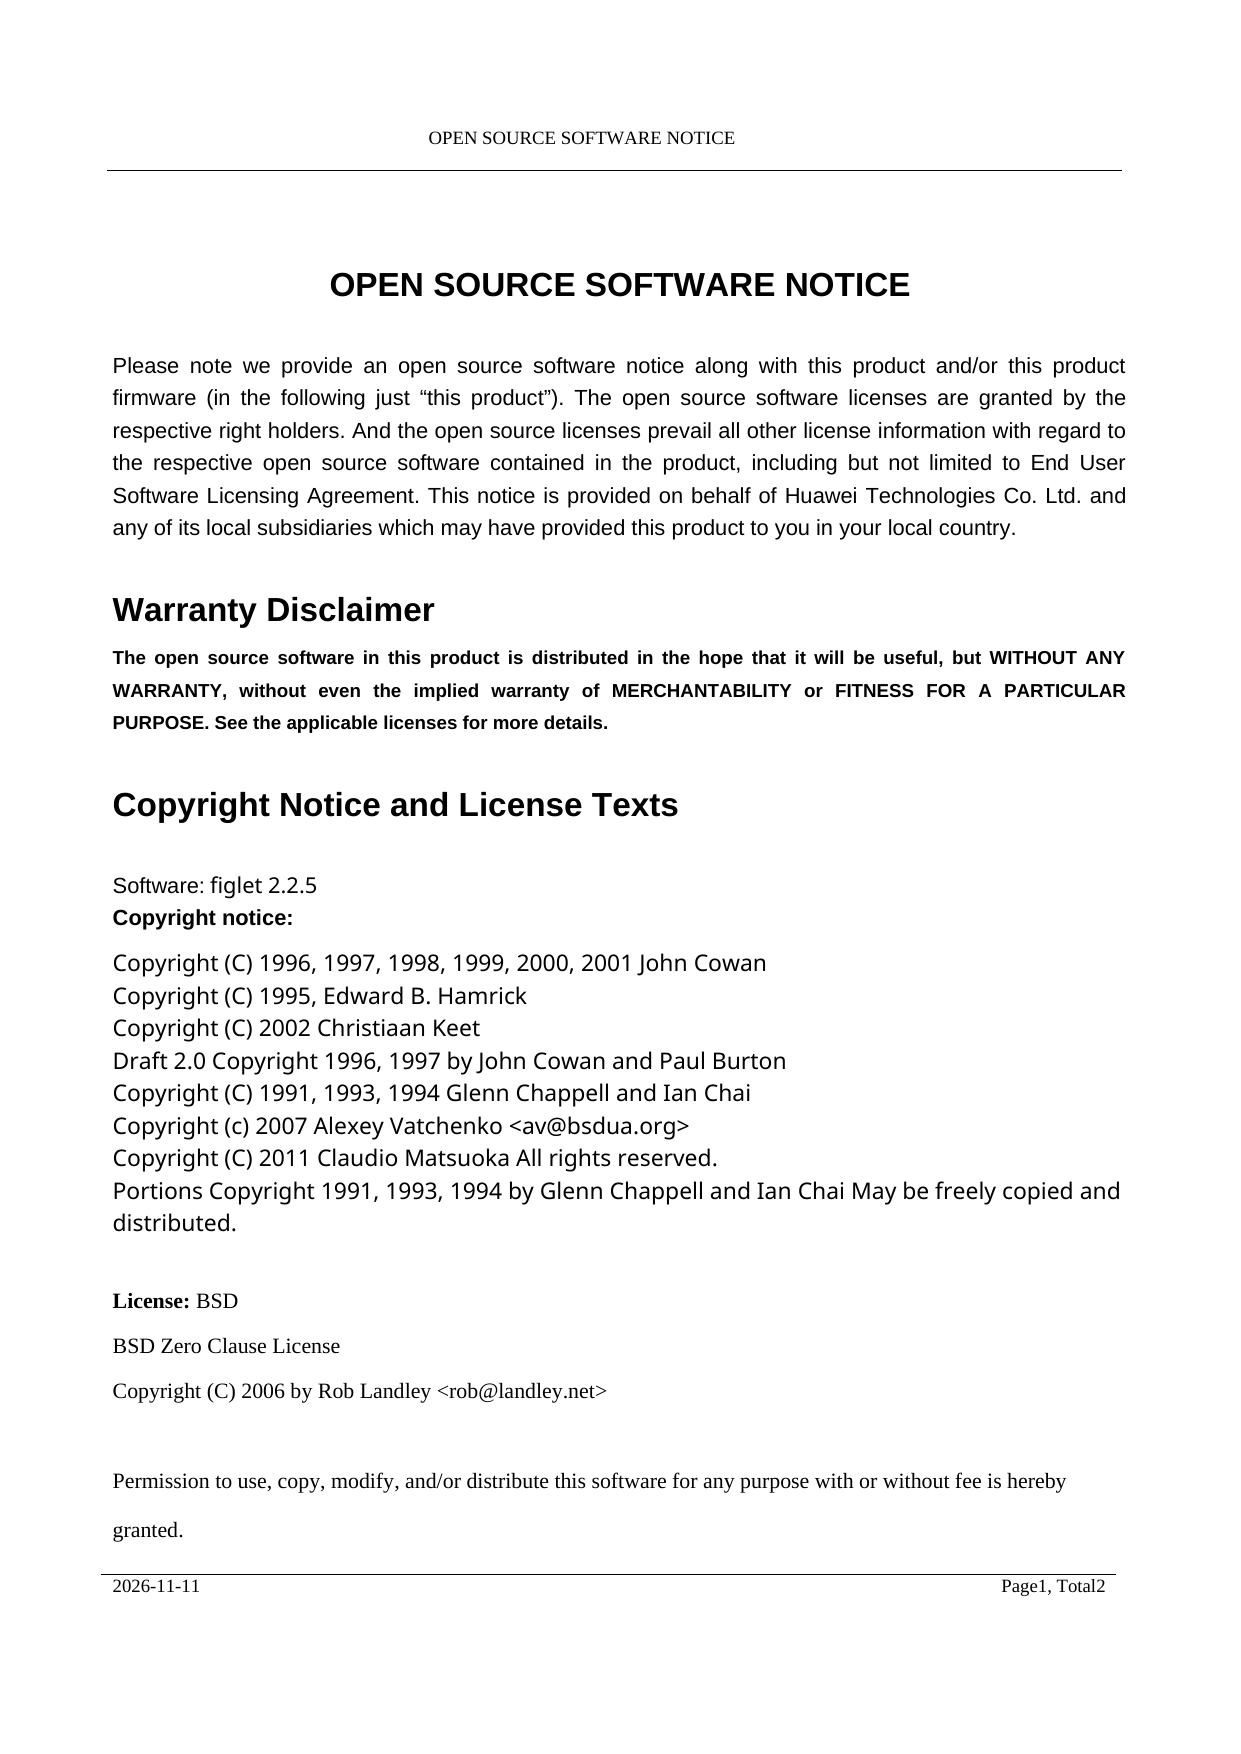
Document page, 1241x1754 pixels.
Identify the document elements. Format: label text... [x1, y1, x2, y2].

text Copyright (C) 1995, Edward B. Hamrick [112, 979, 1128, 1012]
text Copyright (c) 2007 Alexey Vatchenko <av@bsdua.org> [112, 1109, 1128, 1142]
text Copyright notice: [112, 901, 1128, 934]
text The open source software in this product is distributed in the hope that it will be useful, but WITHOUT ANY WARRANTY, without even the implied warranty of MERCHANTABILITY or FITNESS FOR A PARTICULAR PURPOSE. See the applicable licenses for more details. [112, 641, 1128, 739]
text Copyright (C) 1996, 1997, 1998, 1999, 2000, 2001 John Cowan [112, 947, 1128, 979]
text Portions Copyright 1991, 1993, 1994 by Glenn Chappell and Ian Chai May be freely copied and distributed. [112, 1174, 1128, 1239]
text Copyright Notice and License Texts [112, 771, 1128, 836]
text Software: figlet 2.2.5 [112, 869, 1128, 901]
text Copyright (C) 2002 Christiaan Keet [112, 1012, 1128, 1044]
text Warranty Disclaimer [112, 576, 1128, 641]
text OPEN SOURCE SOFTWARE NOTICE [112, 251, 1128, 316]
text License: BSD [112, 1284, 1128, 1317]
text Copyright (C) 2006 by Rob Landley <rob@landley.net> [112, 1374, 1128, 1407]
text BSD Zero Clause License [112, 1329, 1128, 1362]
text Draft 2.0 Copyright 1996, 1997 by John Cowan and Paul Burton [112, 1044, 1128, 1077]
text Please note we provide an open source software notice along with this product and/or this product firmware (in the following just “this product”). The open source software licenses are granted by the respective right holders. And the open source licenses prevail all other license information with regard to the respective open source software contained in the product, including but not limited to End User Software Licensing Agreement. This notice is provided on behalf of Huawei Technologies Co. Ltd. and any of its local subsidiaries which may have provided this product to you in your local country. [112, 349, 1128, 544]
text Permission to use, copy, modify, and/or distribute this software for any purpose with or without fee is hereby granted. [112, 1464, 1128, 1546]
text Copyright (C) 2011 Claudio Matsuoka All rights reserved. [112, 1142, 1128, 1174]
text Copyright (C) 1991, 1993, 1994 Glenn Chappell and Ian Chai [112, 1077, 1128, 1109]
